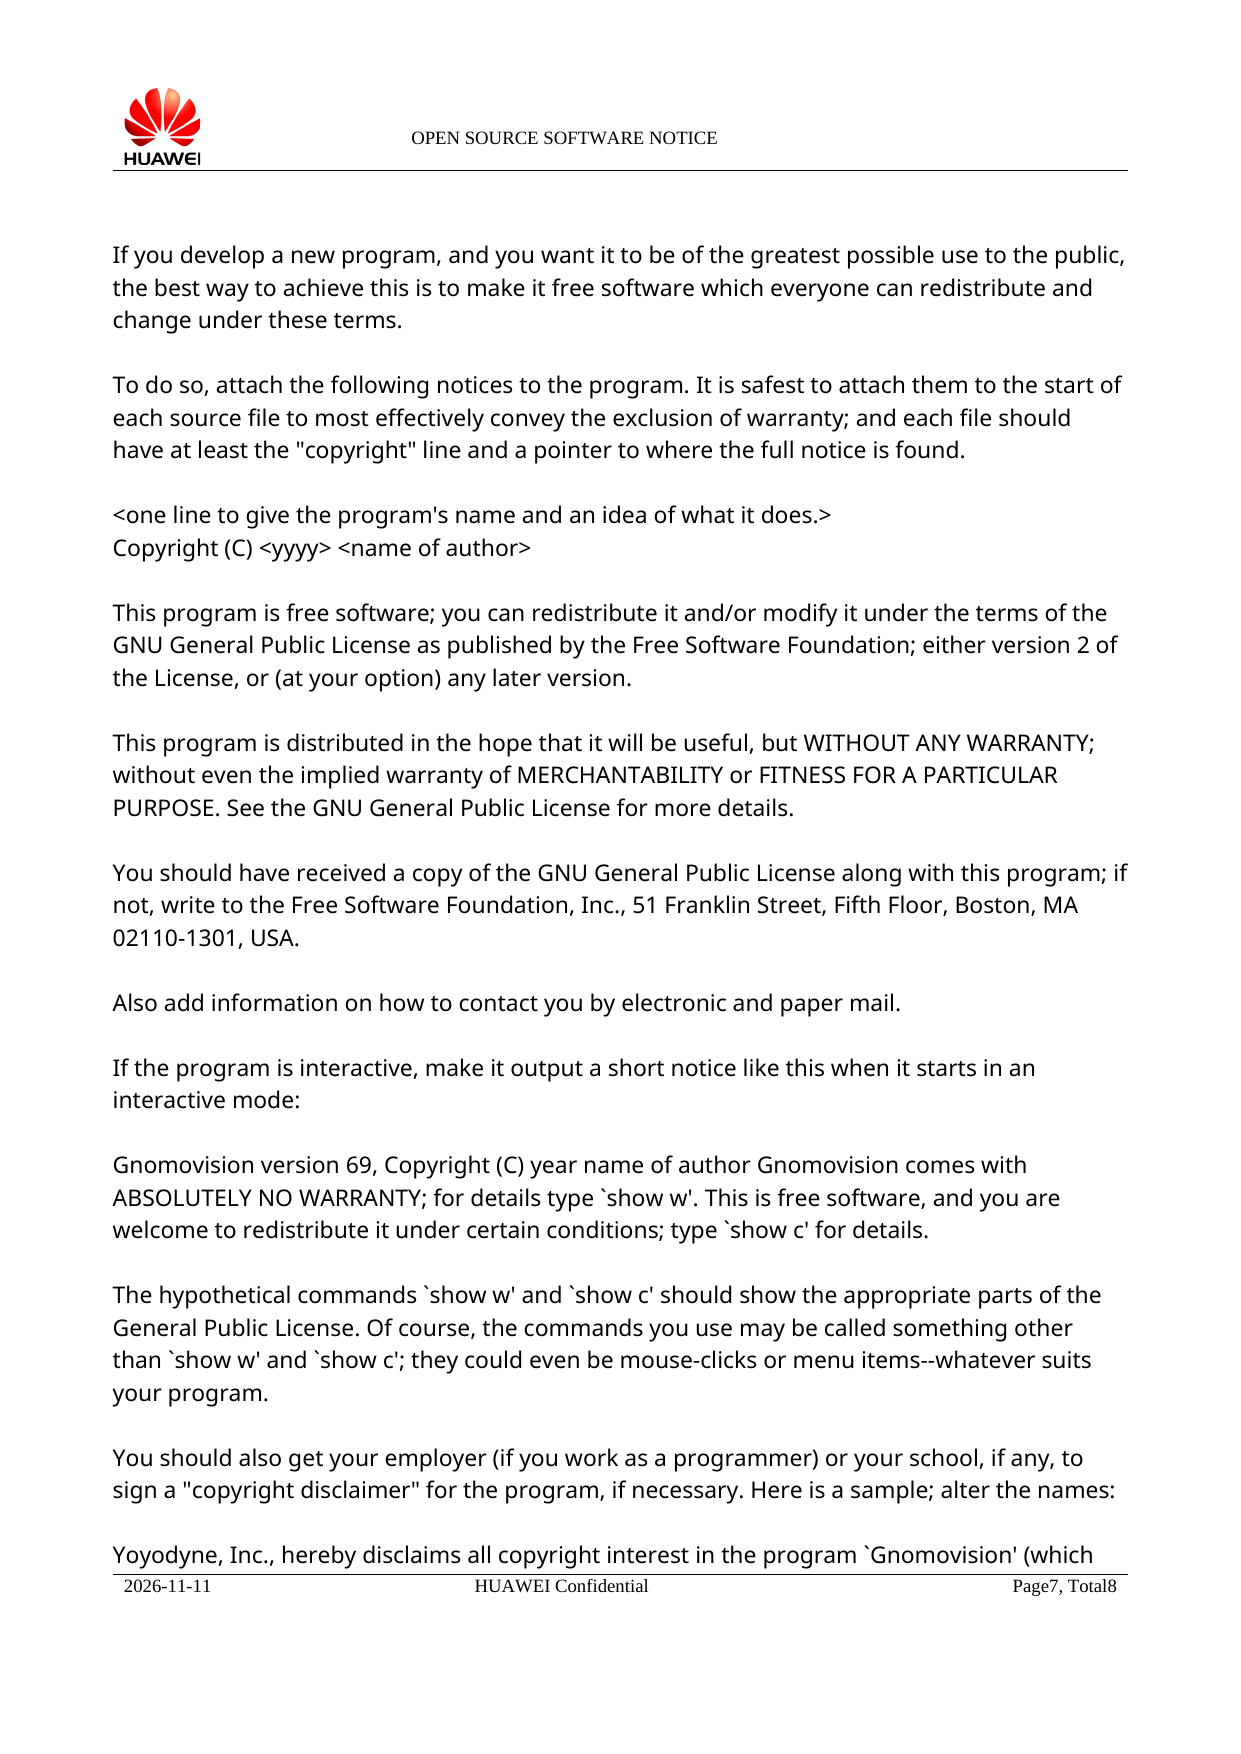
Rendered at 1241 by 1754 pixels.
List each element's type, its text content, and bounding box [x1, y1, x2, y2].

text This program is distributed in the hope that it will be useful, but WITHOUT ANY WARRANTY; without even the implied warranty of MERCHANTABILITY or FITNESS FOR A PARTICULAR PURPOSE. See the GNU General Public License for more details. [112, 726, 1128, 824]
picture [124, 88, 201, 165]
text You should have received a copy of the GNU General Public License along with this program; if not, write to the Free Software Foundation, Inc., 51 Franklin Street, Fifth Floor, Boston, MA 02110-1301, USA. [112, 856, 1128, 954]
text If the program is interactive, make it output a short notice like this when it starts in an interactive mode: [112, 1051, 1128, 1116]
text You should also get your employer (if you work as a programmer) or your school, if any, to sign a "copyright disclaimer" for the program, if necessary. Here is a sample; alter the names: [112, 1441, 1128, 1506]
text This program is free software; you can redistribute it and/or modify it under the terms of the GNU General Public License as published by the Free Software Foundation; either version 2 of the License, or (at your option) any later version. [112, 596, 1128, 694]
text If you develop a new program, and you want it to be of the greatest possible use to the public, the best way to achieve this is to make it free software which everyone can redistribute and change under these terms. [112, 239, 1128, 336]
text <one line to give the program's name and an idea of what it does.> [112, 499, 1128, 531]
text Copyright (C) <yyyy> <name of author> [112, 531, 1128, 564]
text The hypothetical commands `show w' and `show c' should show the appropriate parts of the General Public License. Of course, the commands you use may be called something other than `show w' and `show c'; they could even be mouse-clicks or menu items--whatever suits your program. [112, 1279, 1128, 1409]
text To do so, attach the following notices to the program. It is safest to attach them to the start of each source file to most effectively convey the exclusion of warranty; and each file should have at least the "copyright" line and a pointer to where the full notice is found. [112, 369, 1128, 466]
text Gnomovision version 69, Copyright (C) year name of author Gnomovision comes with ABSOLUTELY NO WARRANTY; for details type `show w'. This is free software, and you are welcome to redistribute it under certain conditions; type `show c' for details. [112, 1149, 1128, 1246]
text Yoyodyne, Inc., hereby disclaims all copyright interest in the program `Gnomovision' (which makes passes at compilers) written by James Hacker. [112, 1539, 1128, 1571]
text Also add information on how to contact you by electronic and paper mail. [112, 986, 1128, 1019]
